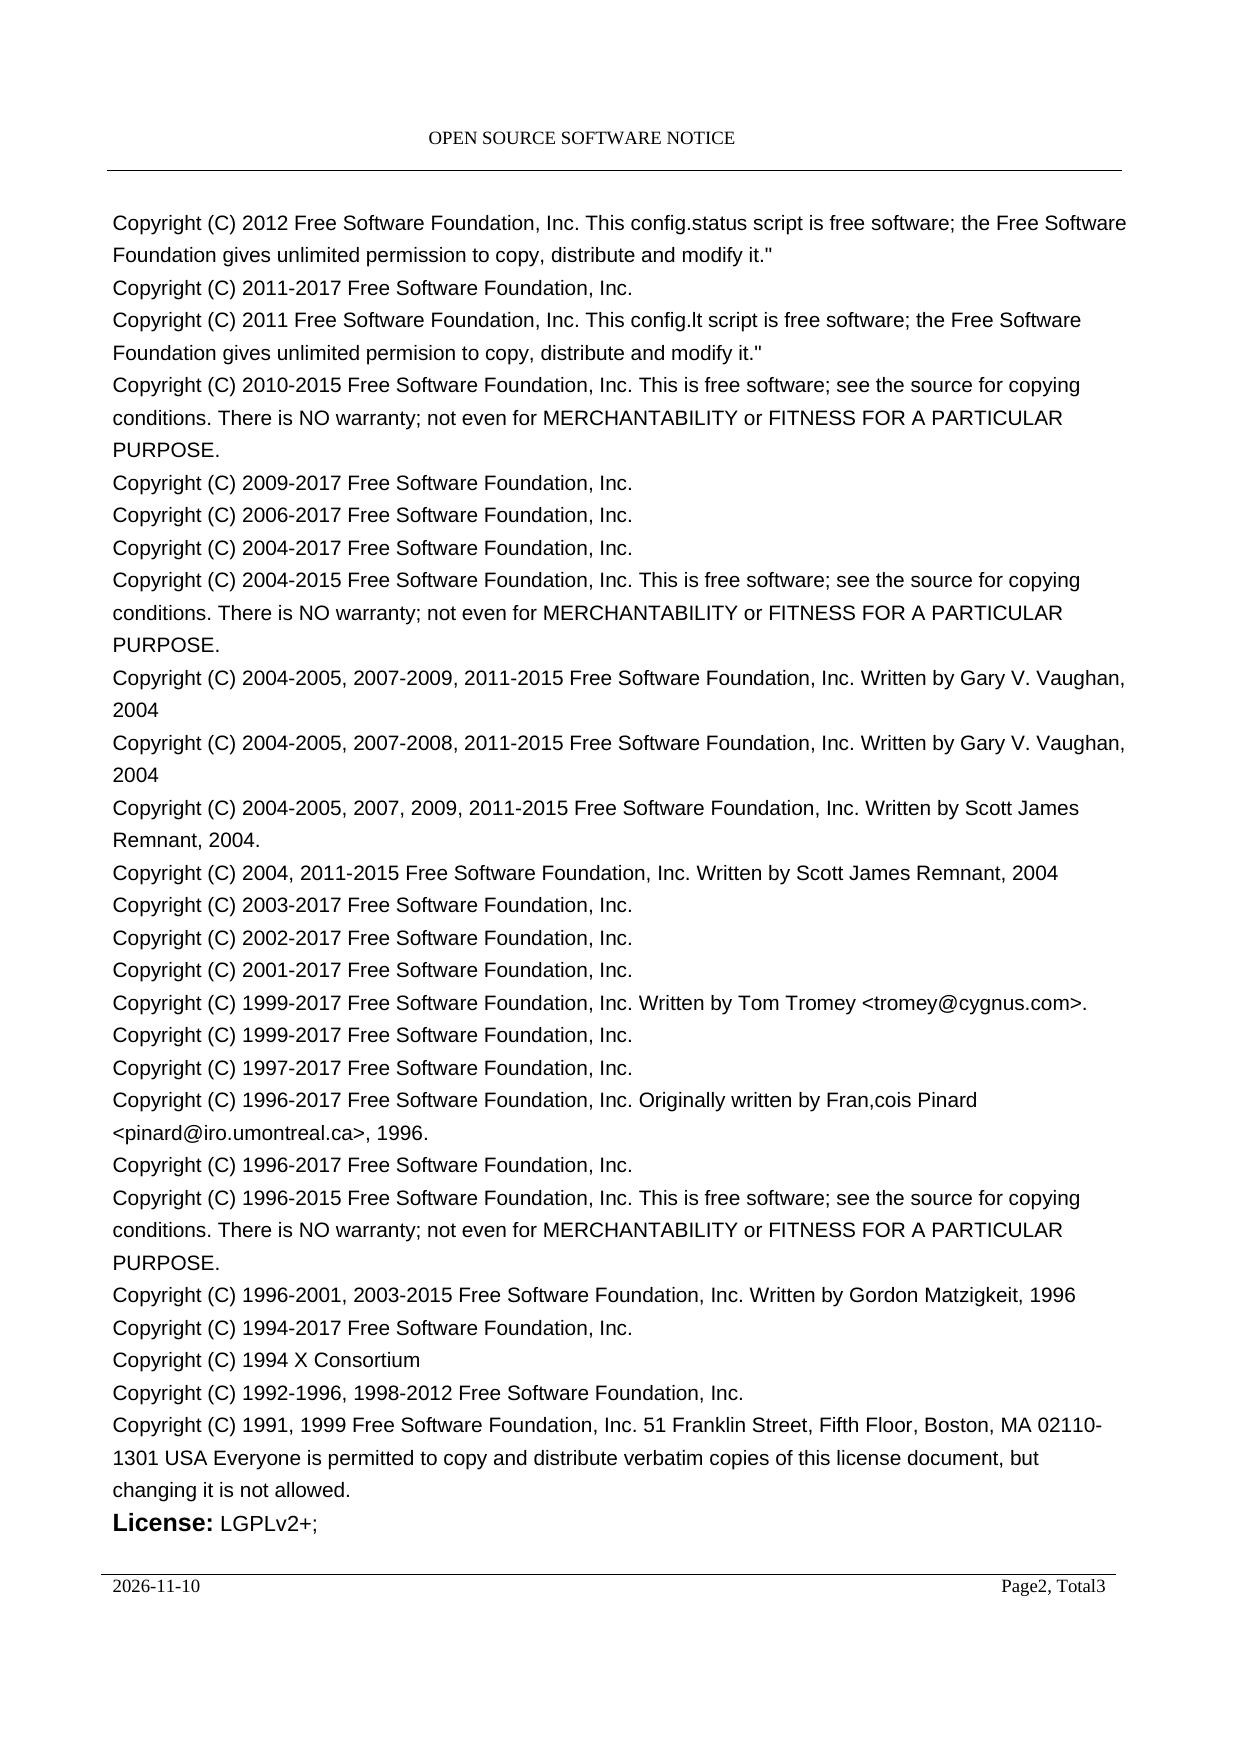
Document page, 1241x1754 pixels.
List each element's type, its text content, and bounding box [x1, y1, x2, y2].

text Copyright (C) 1996-2015 Free Software Foundation, Inc. This is free software; see the source for copying conditions. There is NO warranty; not even for MERCHANTABILITY or FITNESS FOR A PARTICULAR PURPOSE. [112, 1181, 1128, 1279]
text Copyright (C) 2004-2017 Free Software Foundation, Inc. [112, 531, 1128, 564]
text Copyright (C) 2003-2017 Free Software Foundation, Inc. [112, 889, 1128, 921]
text Copyright (C) 2011-2017 Free Software Foundation, Inc. [112, 271, 1128, 304]
text Copyright (C) 2004-2005, 2007-2009, 2011-2015 Free Software Foundation, Inc. Written by Gary V. Vaughan, 2004 [112, 661, 1128, 726]
text Copyright (C) 1997-2017 Free Software Foundation, Inc. [112, 1051, 1128, 1084]
text Copyright (C) 1996-2017 Free Software Foundation, Inc. Originally written by Fran,cois Pinard <pinard@iro.umontreal.ca>, 1996. [112, 1084, 1128, 1149]
text Copyright (C) 1992-1996, 1998-2012 Free Software Foundation, Inc. [112, 1376, 1128, 1409]
text Copyright (C) 2004-2015 Free Software Foundation, Inc. This is free software; see the source for copying conditions. There is NO warranty; not even for MERCHANTABILITY or FITNESS FOR A PARTICULAR PURPOSE. [112, 564, 1128, 661]
text Copyright (C) 2002-2017 Free Software Foundation, Inc. [112, 921, 1128, 954]
text Copyright (C) 2004, 2011-2015 Free Software Foundation, Inc. Written by Scott James Remnant, 2004 [112, 856, 1128, 889]
text Copyright (C) 1999-2017 Free Software Foundation, Inc. [112, 1019, 1128, 1051]
text Copyright (C) 1994-2017 Free Software Foundation, Inc. [112, 1311, 1128, 1344]
text Copyright (C) 2006-2017 Free Software Foundation, Inc. [112, 499, 1128, 531]
text Copyright (C) 1991, 1999 Free Software Foundation, Inc. 51 Franklin Street, Fifth Floor, Boston, MA 02110-1301 USA Everyone is permitted to copy and distribute verbatim copies of this license document, but changing it is not allowed. [112, 1409, 1128, 1506]
text Copyright (C) 2001-2017 Free Software Foundation, Inc. [112, 954, 1128, 986]
text Copyright (C) 2004-2005, 2007, 2009, 2011-2015 Free Software Foundation, Inc. Written by Scott James Remnant, 2004. [112, 791, 1128, 856]
text Copyright (C) 1999-2017 Free Software Foundation, Inc. Written by Tom Tromey <tromey@cygnus.com>. [112, 986, 1128, 1019]
text Copyright (C) 2012 Free Software Foundation, Inc. This config.status script is free software; the Free Software Foundation gives unlimited permission to copy, distribute and modify it." [112, 206, 1128, 271]
text Copyright (C) 1996-2017 Free Software Foundation, Inc. [112, 1149, 1128, 1181]
text Copyright (C) 2009-2017 Free Software Foundation, Inc. [112, 466, 1128, 499]
text Copyright (C) 2010-2015 Free Software Foundation, Inc. This is free software; see the source for copying conditions. There is NO warranty; not even for MERCHANTABILITY or FITNESS FOR A PARTICULAR PURPOSE. [112, 369, 1128, 466]
text Copyright (C) 2011 Free Software Foundation, Inc. This config.lt script is free software; the Free Software Foundation gives unlimited permision to copy, distribute and modify it." [112, 304, 1128, 369]
text Copyright (C) 1994 X Consortium [112, 1344, 1128, 1376]
text Copyright (C) 1996-2001, 2003-2015 Free Software Foundation, Inc. Written by Gordon Matzigkeit, 1996 [112, 1279, 1128, 1311]
text License: LGPLv2+; [112, 1506, 1128, 1539]
text Copyright (C) 2004-2005, 2007-2008, 2011-2015 Free Software Foundation, Inc. Written by Gary V. Vaughan, 2004 [112, 726, 1128, 791]
